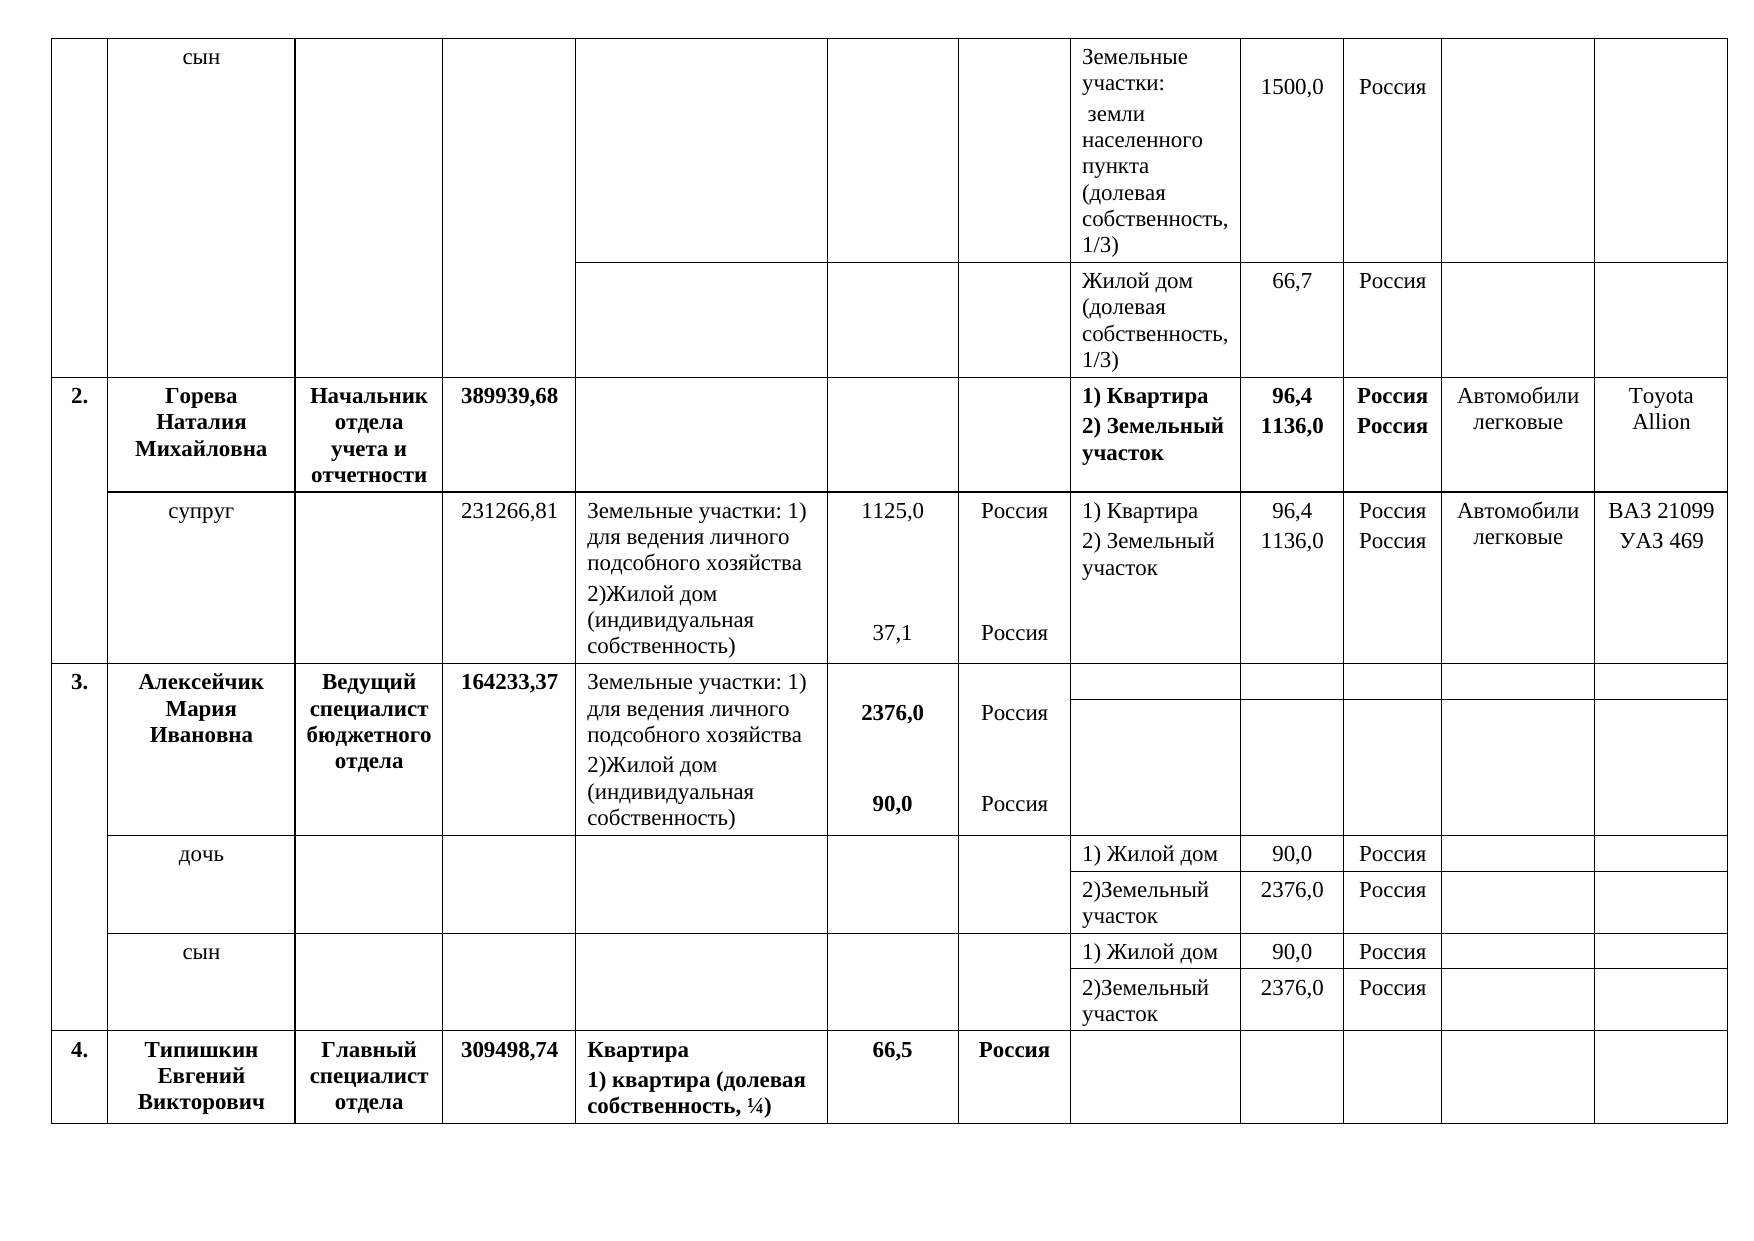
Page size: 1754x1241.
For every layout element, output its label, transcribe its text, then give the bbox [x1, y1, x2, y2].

table_cell Россия [1344, 872, 1441, 933]
table_cell Земельные участки: 1) для ведения личного подсобного хозяйства 2)Жилой дом (индивидуальная собственность) [576, 664, 827, 835]
table_cell [576, 836, 827, 933]
table_cell 1500,0 [1241, 39, 1343, 262]
table_cell Автомобили легковые [1442, 493, 1594, 663]
table_cell сын [108, 934, 294, 1030]
table_cell [1442, 872, 1594, 933]
table_cell [1241, 1031, 1343, 1123]
table_cell 1125,0 37,1 [828, 493, 958, 663]
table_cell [108, 1031, 294, 1123]
table_cell [1344, 1031, 1441, 1123]
table_cell [1595, 39, 1727, 262]
table_cell [1071, 1031, 1240, 1123]
table_cell 164233,37 [443, 664, 575, 835]
table_cell Россия Россия [959, 493, 1070, 663]
table_cell [959, 378, 1070, 491]
table_cell [1442, 969, 1594, 1030]
table_cell [1595, 872, 1727, 933]
table_cell [296, 934, 442, 1030]
table_cell [959, 934, 1070, 1030]
table_cell [959, 836, 1070, 933]
table_cell Россия Россия [1344, 378, 1441, 491]
table_cell [959, 263, 1070, 377]
table_cell [296, 493, 442, 663]
table_cell 96,4 1136,0 [1241, 493, 1343, 663]
table_cell [443, 39, 575, 377]
table_cell [1442, 1031, 1594, 1123]
table_cell [576, 39, 827, 262]
table_cell [576, 263, 827, 377]
table_cell [1344, 700, 1441, 835]
table_cell [1071, 664, 1240, 699]
table_cell 389939,68 [443, 378, 575, 491]
table_cell Начальник отдела учета и отчетности [296, 378, 442, 491]
table_cell Ведущий специалист бюджетного отдела [296, 664, 442, 835]
table_cell сын [108, 39, 294, 377]
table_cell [296, 1031, 442, 1123]
table_cell 1) Жилой дом [1071, 934, 1240, 968]
table_cell [1442, 934, 1594, 968]
table_cell [828, 263, 958, 377]
table_cell [1241, 664, 1343, 699]
table_cell Жилой дом (долевая собственность, 1/3) [1071, 263, 1240, 377]
table_cell [1442, 700, 1594, 835]
table_cell [828, 378, 958, 491]
table_cell Горева Наталия Михайловна [108, 378, 294, 491]
table_cell супруг [108, 493, 294, 663]
table_cell Алексейчик Мария Ивановна [108, 664, 294, 835]
table_cell 66,7 [1241, 263, 1343, 377]
table_cell [1595, 263, 1727, 377]
table_cell Россия [1344, 836, 1441, 871]
table_cell [828, 934, 958, 1030]
table_cell Allion [1595, 378, 1727, 491]
table_cell 4. [52, 1031, 107, 1123]
table_cell [1595, 934, 1727, 968]
table_cell [296, 836, 442, 933]
table_cell дочь [108, 836, 294, 933]
table_cell ВАЗ 21099 УАЗ 469 [1595, 493, 1727, 663]
table_cell Квартира 1) квартира (долевая собственность, ¼) [576, 1031, 827, 1123]
table_cell Россия [959, 1031, 1070, 1123]
table_cell Россия Россия [959, 664, 1070, 835]
table_cell 96,4 1136,0 [1241, 378, 1343, 491]
table_cell [1442, 263, 1594, 377]
table_cell [1595, 664, 1727, 699]
table_cell Автомобили легковые [1442, 378, 1594, 491]
table_cell 3. [52, 664, 107, 1030]
table_cell 309498,74 [443, 1031, 575, 1123]
table_cell [828, 39, 958, 262]
table_cell 1) Квартира 2) Земельный участок [1071, 378, 1240, 491]
table_cell 1) Квартира 2) Земельный участок [1071, 493, 1240, 663]
table_cell [828, 836, 958, 933]
table_cell 2)Земельный участок [1071, 969, 1240, 1030]
table_cell [1595, 836, 1727, 871]
table_cell 90,0 [1241, 934, 1343, 968]
table_cell Россия [1344, 934, 1441, 968]
table_cell 66,5 [828, 1031, 958, 1123]
table_cell [1595, 700, 1727, 835]
table_cell Земельные участки: 1) для ведения личного подсобного хозяйства 2)Жилой дом (индивидуальная собственность) [576, 493, 827, 663]
table_cell [1241, 700, 1343, 835]
table_cell Россия Россия [1344, 493, 1441, 663]
table_cell 90,0 [1241, 836, 1343, 871]
table_cell Россия [1344, 263, 1441, 377]
table_cell [1595, 1031, 1727, 1123]
table_cell [1442, 664, 1594, 699]
table_cell Россия [1344, 39, 1441, 262]
table_cell [576, 934, 827, 1030]
table_cell 1) Жилой дом [1071, 836, 1240, 871]
table_cell [52, 39, 107, 377]
table_cell 2. [52, 378, 107, 663]
table_cell 231266,81 [443, 493, 575, 663]
table_cell 2)Земельный участок [1071, 872, 1240, 933]
table_cell [296, 39, 442, 377]
table_cell Россия [1344, 969, 1441, 1030]
table_cell [1442, 39, 1594, 262]
table_cell [443, 836, 575, 933]
table_cell Земельные участки: земли населенного пункта (долевая собственность, 1/3) [1071, 39, 1240, 262]
table_cell [959, 39, 1070, 262]
table_cell 2376,0 90,0 [828, 664, 958, 835]
table_cell [443, 934, 575, 1030]
table_cell [1595, 969, 1727, 1030]
table_cell 2376,0 [1241, 872, 1343, 933]
table_cell 2376,0 [1241, 969, 1343, 1030]
table_cell [1442, 836, 1594, 871]
table_cell [576, 378, 827, 491]
table_cell [1344, 664, 1441, 699]
table_cell [1071, 700, 1240, 835]
